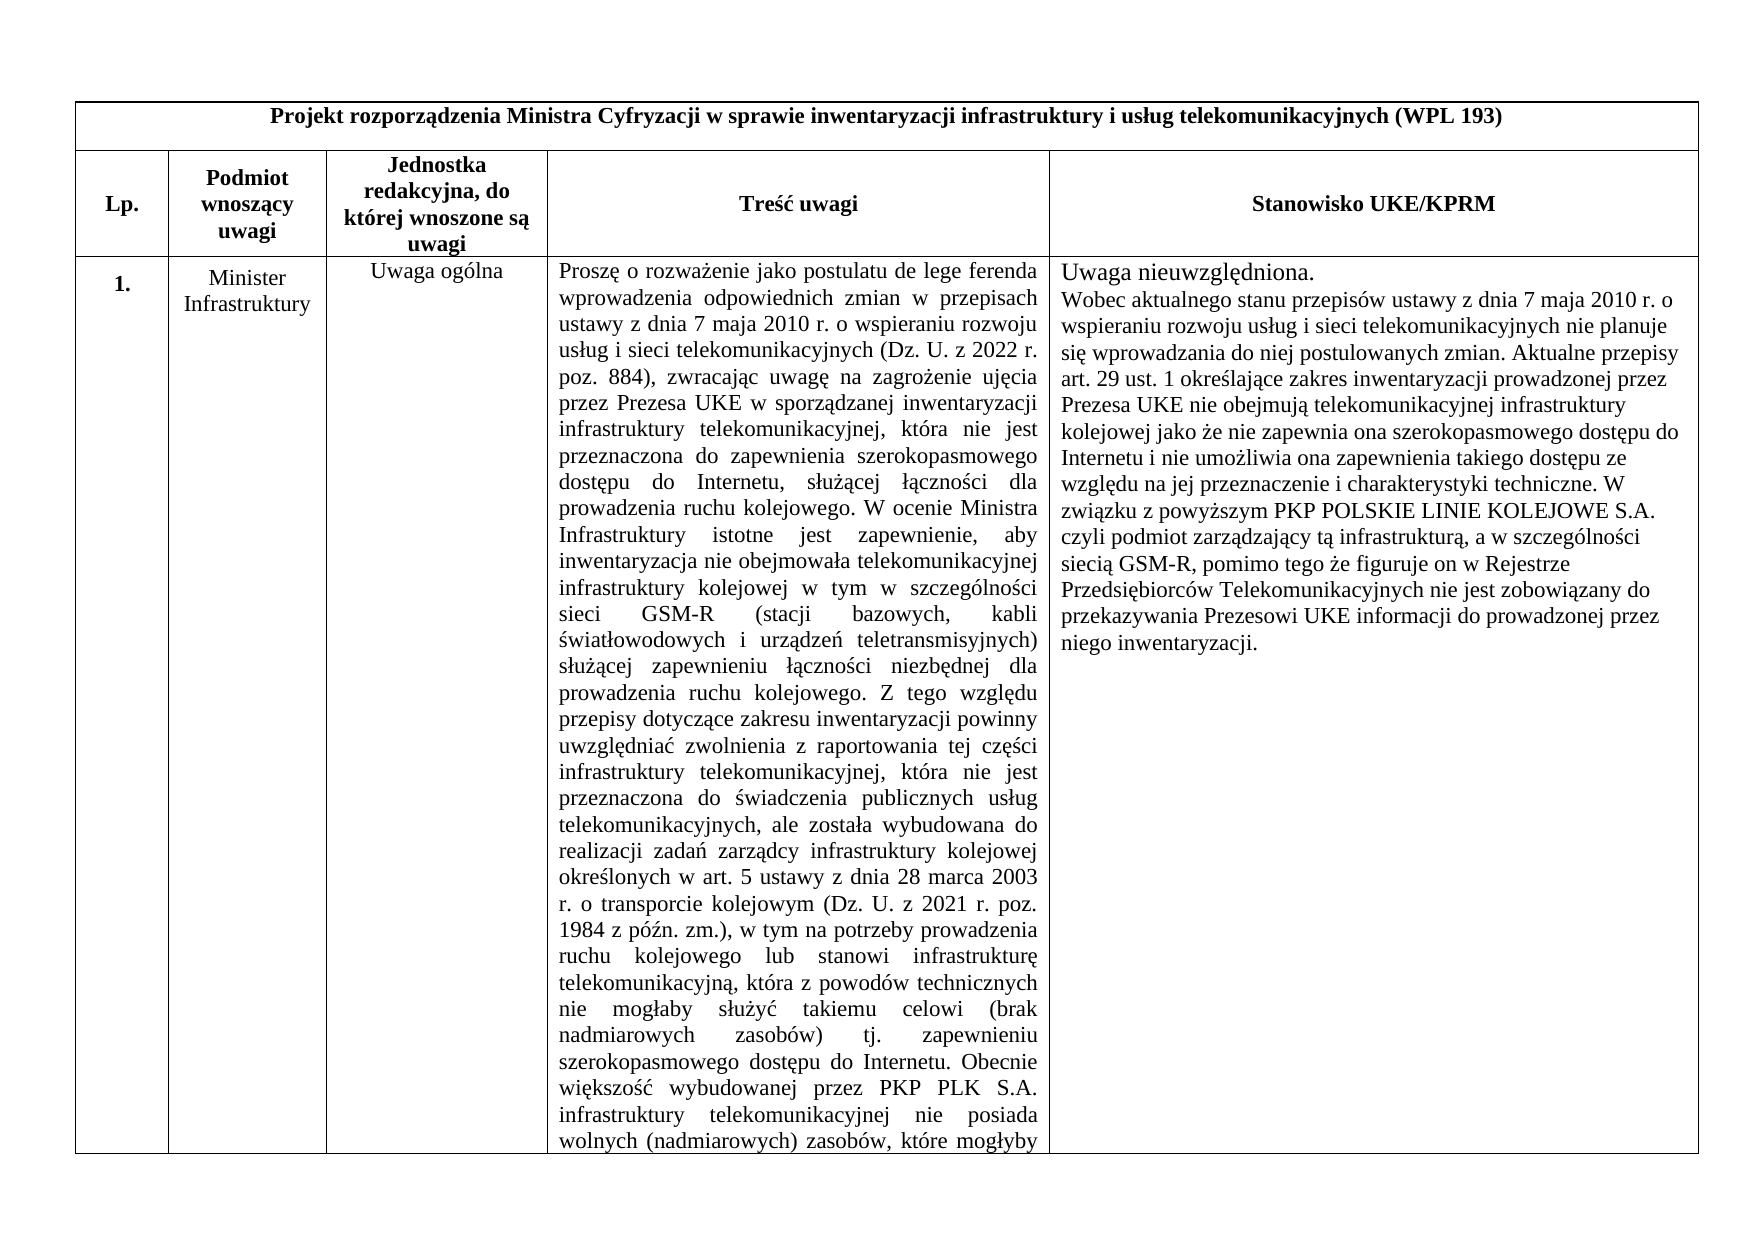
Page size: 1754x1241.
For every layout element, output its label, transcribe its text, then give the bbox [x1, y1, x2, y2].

table_cell Jednostka redakcyjna, do której wnoszone są uwagi [327, 151, 547, 256]
table_cell Treść uwagi [548, 151, 1049, 256]
table_header Projekt rozporządzenia Ministra Cyfryzacji w sprawie inwentaryzacji infrastruktury i usług telekomunikacyjnych (WPL 193) [76, 103, 1698, 150]
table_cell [1050, 257, 1698, 1153]
table_cell Lp. [76, 151, 168, 256]
table_cell Podmiot wnoszący uwagi [169, 151, 326, 256]
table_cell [548, 257, 1049, 1153]
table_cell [169, 257, 326, 1153]
table_cell 1. [76, 257, 168, 1153]
table_cell Uwaga ogólna [327, 257, 547, 1153]
table_cell Stanowisko UKE/KPRM [1050, 151, 1698, 256]
